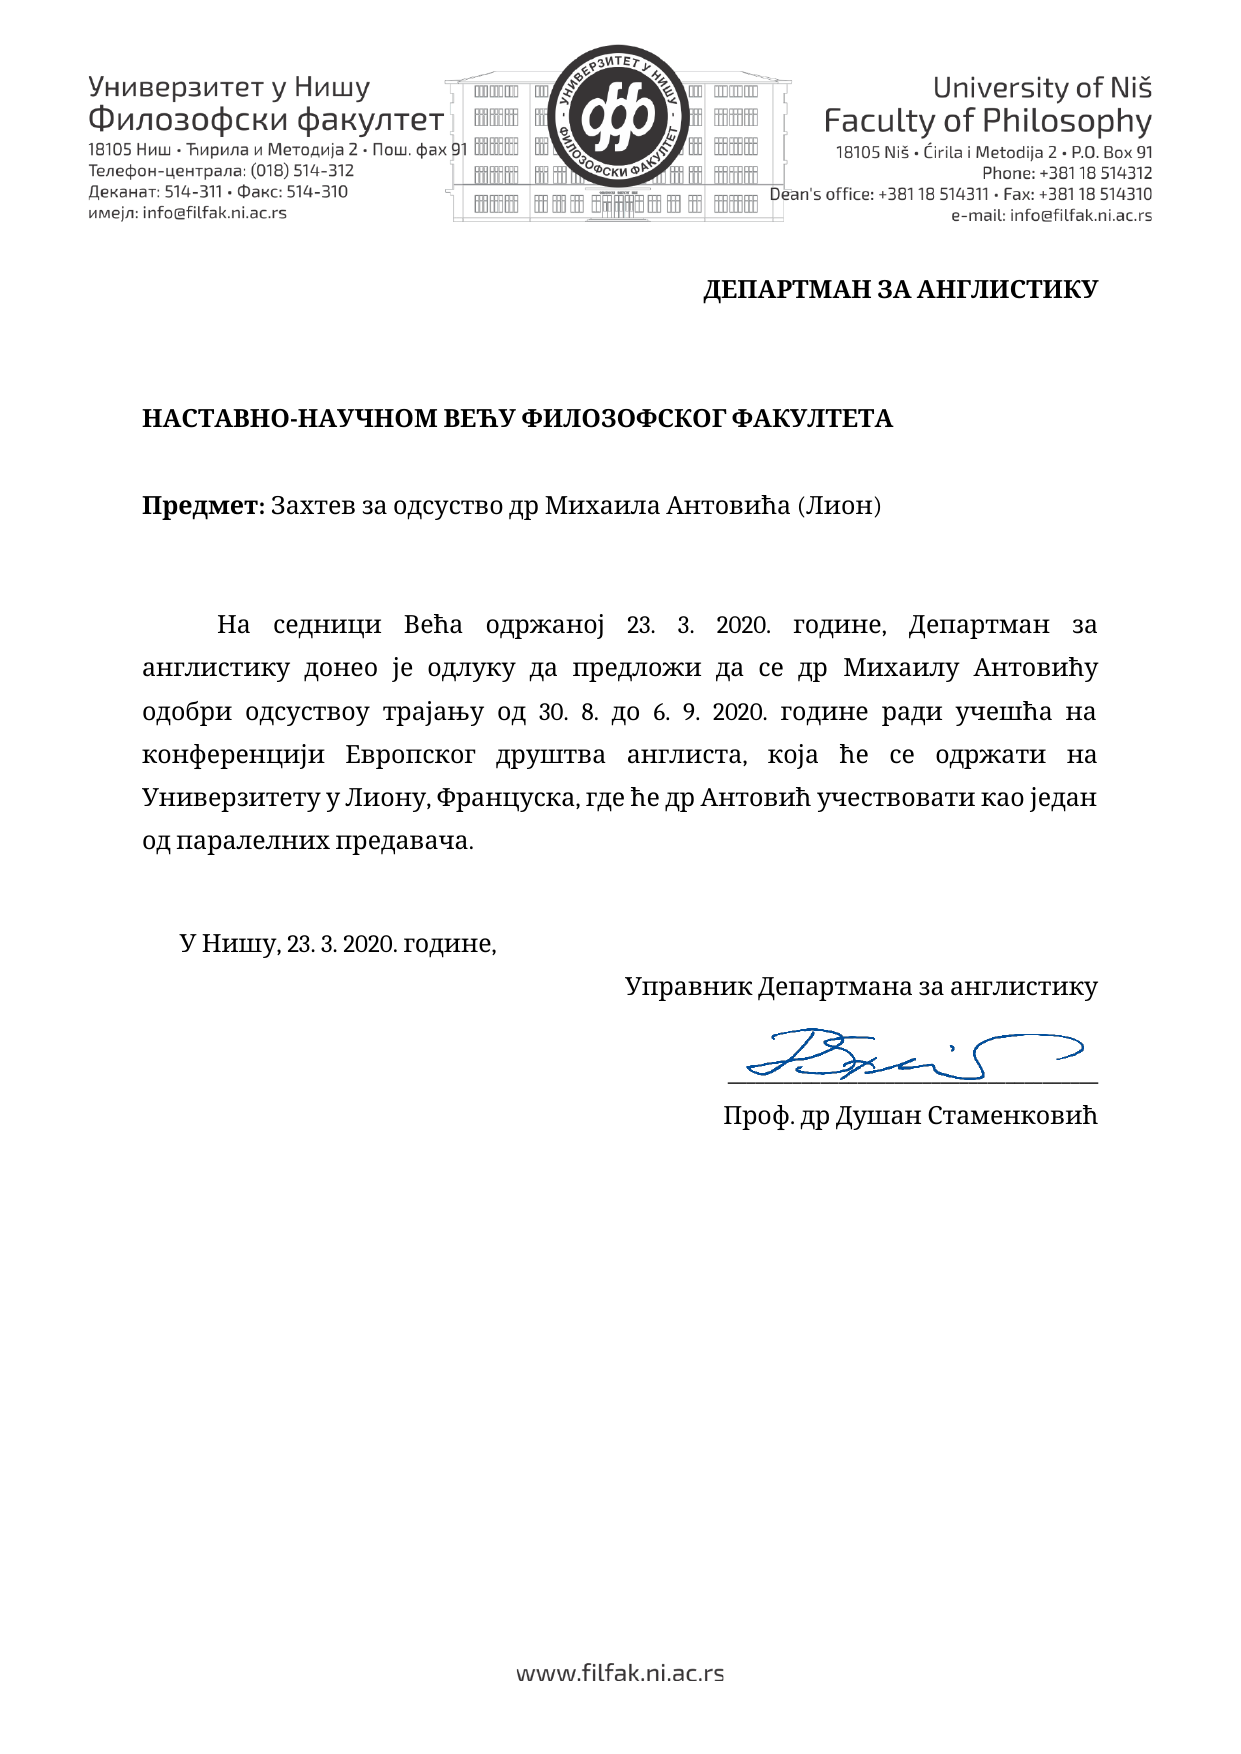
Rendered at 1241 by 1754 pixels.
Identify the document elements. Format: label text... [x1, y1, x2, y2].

text Управник Департмана за англистику [142, 973, 1098, 1002]
picture [746, 1028, 1084, 1080]
picture [516, 1663, 724, 1681]
picture [88, 44, 1152, 222]
text Проф. др Душан Стаменковић [142, 1102, 1098, 1131]
text НАСТАВНО-НАУЧНОМ ВЕЋУ ФИЛОЗОФСКОГ ФАКУЛТЕТА [142, 405, 1098, 434]
text У Нишу, 23. 3. 2020. године, [142, 930, 1098, 958]
text На седници Већа одржаној 23. 3. 2020. године, Департман за англистику донео је одлуку да предложи да се др Михаилу Антовићу одобри одсуствоу трајању од 30. 8. до 6. 9. 2020. године ради учешћа на конференцији Европског друштва англиста, која ће се одржати на Универзитету у Лиону, Француска, где ће др Антовић учествовати као један од паралелних предавача. [142, 611, 1098, 856]
text ДЕПАРТМАН ЗА АНГЛИСТИКУ [142, 276, 1098, 305]
text ________________________________________ [142, 1059, 1098, 1088]
text Предмет: Захтев за одсуство др Михаила Антовића (Лион) [142, 492, 1098, 520]
